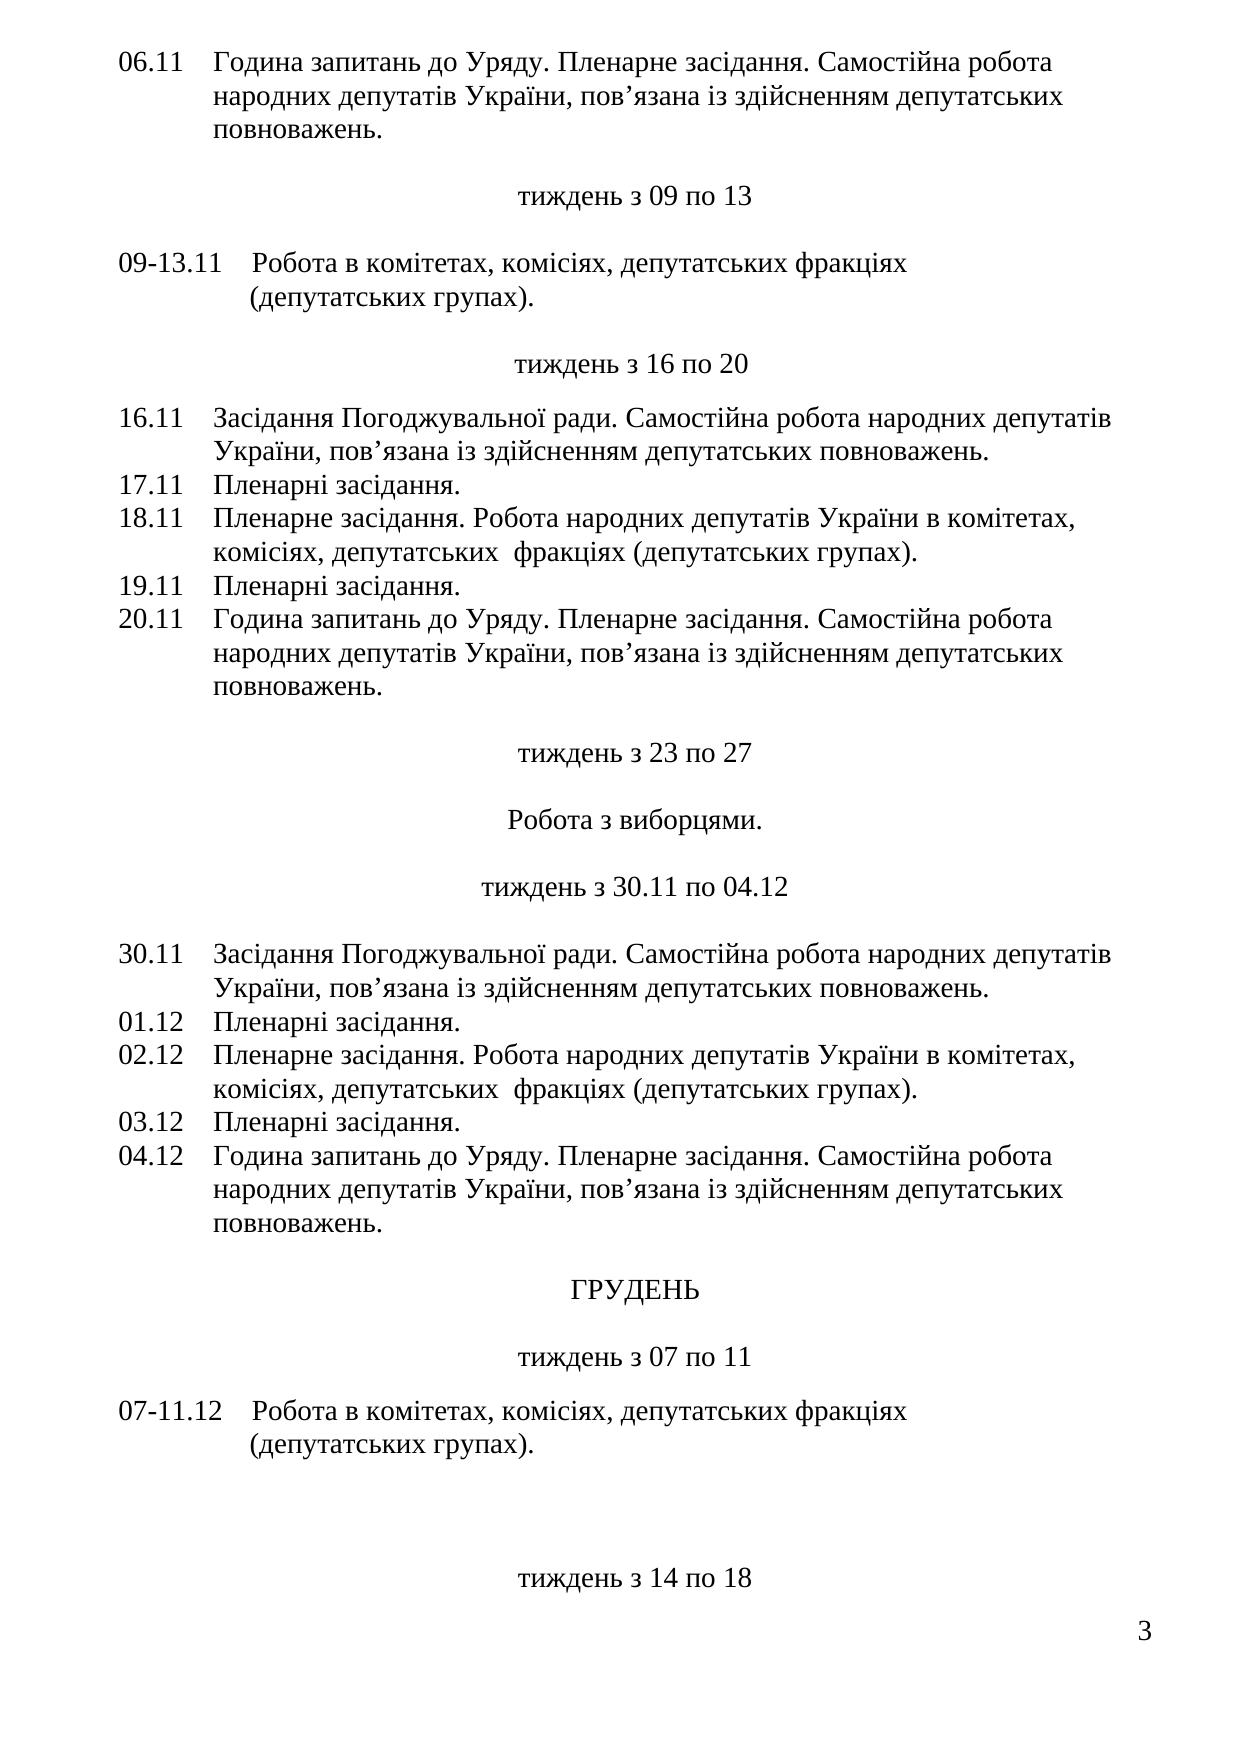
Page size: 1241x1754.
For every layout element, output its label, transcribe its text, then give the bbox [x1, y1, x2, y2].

text Робота з виборцями. [118, 802, 1152, 836]
text 19.11 Пленарні засідання. [118, 568, 1152, 601]
text 06.11 Година запитань до Уряду. Пленарне засідання. Самостійна робота народних депутатів України, пов’язана із здійсненням депутатських повноважень. [118, 44, 1152, 145]
text 16.11 Засідання Погоджувальної ради. Самостійна робота народних депутатів України, пов’язана із здійсненням депутатських повноважень. 17.11 Пленарні засідання. 18.11 Пленарне засідання. Робота народних депутатів України в комітетах, комісіях, депутатських фракціях (депутатських групах). [118, 400, 1152, 568]
text тиждень з 23 по 27 [118, 735, 1152, 769]
text 30.11 Засідання Погоджувальної ради. Самостійна робота народних депутатів України, пов’язана із здійсненням депутатських повноважень. 01.12 Пленарні засідання. 02.12 Пленарне засідання. Робота народних депутатів України в комітетах, комісіях, депутатських фракціях (депутатських групах). [118, 937, 1152, 1104]
text тиждень з 07 по 11 [118, 1339, 1152, 1393]
text 20.11 Година запитань до Уряду. Пленарне засідання. Самостійна робота народних депутатів України, пов’язана із здійсненням депутатських повноважень. [118, 601, 1152, 702]
text ГРУДЕНЬ [118, 1272, 1152, 1306]
text 09-13.11 Робота в комітетах, комісіях, депутатських фракціях (депутатських групах). [118, 246, 1152, 313]
text тиждень з 09 по 13 [118, 178, 1152, 212]
text 07-11.12 Робота в комітетах, комісіях, депутатських фракціях (депутатських групах). [118, 1393, 1152, 1460]
text 03.12 Пленарні засідання. [118, 1104, 1152, 1138]
text тиждень з 30.11 по 04.12 [118, 869, 1152, 903]
text тиждень з 14 по 18 [118, 1560, 1152, 1594]
text 04.12 Година запитань до Уряду. Пленарне засідання. Самостійна робота народних депутатів України, пов’язана із здійсненням депутатських повноважень. [118, 1138, 1152, 1238]
text тиждень з 16 по 20 [118, 346, 1152, 400]
